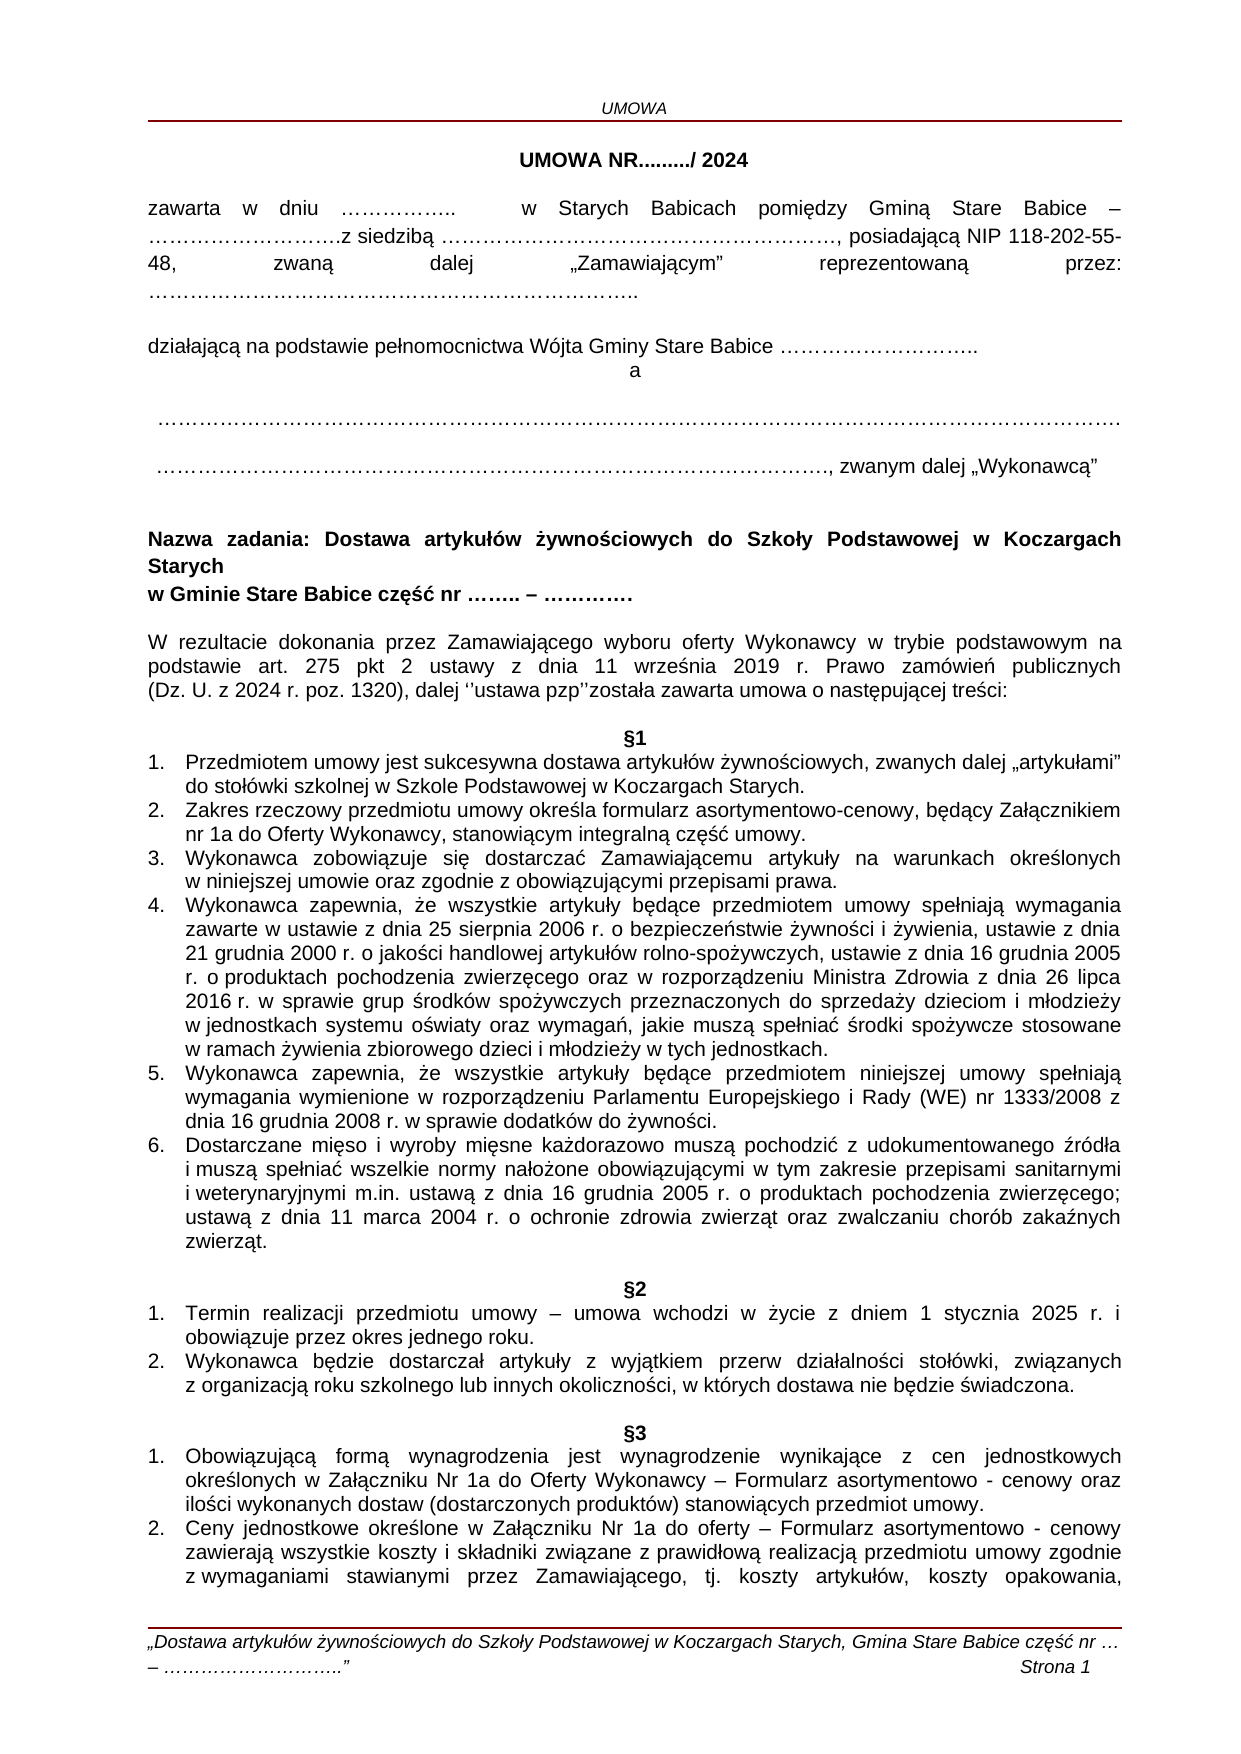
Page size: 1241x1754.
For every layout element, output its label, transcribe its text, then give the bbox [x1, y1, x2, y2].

list Dostarczane mięso i wyroby mięsne każdorazowo muszą pochodzić z udokumentowanego źródła i muszą spełniać wszelkie normy nałożone obowiązującymi w tym zakresie przepisami sanitarnymi i weterynaryjnymi m.in. ustawą z dnia 16 grudnia 2005 r. o produktach pochodzenia zwierzęcego; ustawą z dnia 11 marca 2004 r. o ochronie zdrowia zwierząt oraz zwalczaniu chorób zakaźnych zwierząt. [148, 1133, 1122, 1253]
text §1 [148, 726, 1122, 749]
list Przedmiotem umowy jest sukcesywna dostawa artykułów żywnościowych, zwanych dalej „artykułami” do stołówki szkolnej w Szkole Podstawowej w Koczargach Starych. [148, 749, 1122, 797]
list Termin realizacji przedmiotu umowy – umowa wchodzi w życie z dniem 1 stycznia 2025 r. i obowiązuje przez okres jednego roku. [148, 1301, 1122, 1348]
list Wykonawca zobowiązuje się dostarczać Zamawiającemu artykuły na warunkach określonych w niniejszej umowie oraz zgodnie z obowiązującymi przepisami prawa. [148, 845, 1122, 893]
text Nazwa zadania: Dostawa artykułów żywnościowych do Szkoły Podstawowej w Koczargach Starych w Gminie Stare Babice część nr …….. – …………. [148, 526, 1122, 605]
list Zakres rzeczowy przedmiotu umowy określa formularz asortymentowo-cenowy, będący Załącznikiem nr 1a do Oferty Wykonawcy, stanowiącym integralną część umowy. [148, 797, 1122, 845]
list Wykonawca zapewnia, że wszystkie artykuły będące przedmiotem niniejszej umowy spełniają wymagania wymienione w rozporządzeniu Parlamentu Europejskiego i Rady (WE) nr 1333/2008 z dnia 16 grudnia 2008 r. w sprawie dodatków do żywności. [148, 1061, 1122, 1133]
text …………………………………………………………………………………………………………………………. [154, 406, 1122, 430]
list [148, 1516, 1122, 1588]
list Wykonawca zapewnia, że wszystkie artykuły będące przedmiotem umowy spełniają wymagania zawarte w ustawie z dnia 25 sierpnia 2006 r. o bezpieczeństwie żywności i żywienia, ustawie z dnia 21 grudnia 2000 r. o jakości handlowej artykułów rolno-spożywczych, ustawie z dnia 16 grudnia 2005 r. o produktach pochodzenia zwierzęcego oraz w rozporządzeniu Ministra Zdrowia z dnia 26 lipca 2016 r. w sprawie grup środków spożywczych przeznaczonych do sprzedaży dzieciom i młodzieży w jednostkach systemu oświaty oraz wymagań, jakie muszą spełniać środki spożywcze stosowane w ramach żywienia zbiorowego dzieci i młodzieży w tych jednostkach. [148, 893, 1122, 1061]
text W rezultacie dokonania przez Zamawiającego wyboru oferty Wykonawcy w trybie podstawowym na podstawie art. 275 pkt 2 ustawy z dnia 11 września 2019 r. Prawo zamówień publicznych (Dz. U. z 2024 r. poz. 1320), dalej ‘’ustawa pzp’’została zawarta umowa o następującej treści: [148, 630, 1122, 702]
text a [148, 357, 1122, 381]
text zawarta w dniu …………….. w Starych Babicach pomiędzy Gminą Stare Babice – ……………………….z siedzibą …………………………………………………, posiadającą NIP 118-202-55-48, zwaną dalej „Zamawiającym” reprezentowaną przez: …………………………………………………………….. [148, 196, 1122, 330]
list Obowiązującą formą wynagrodzenia jest wynagrodzenie wynikające z cen jednostkowych określonych w Załączniku Nr 1a do Oferty Wykonawcy – Formularz asortymentowo - cenowy oraz ilości wykonanych dostaw (dostarczonych produktów) stanowiących przedmiot umowy. [148, 1444, 1122, 1516]
text działającą na podstawie pełnomocnictwa Wójta Gminy Stare Babice ……………………….. [148, 333, 1122, 357]
text §2 [148, 1277, 1122, 1301]
text UMOWA NR........./ 2024 [145, 148, 1122, 172]
text §3 [148, 1420, 1122, 1444]
list Wykonawca będzie dostarczał artykuły z wyjątkiem przerw działalności stołówki, związanych z organizacją roku szkolnego lub innych okoliczności, w których dostawa nie będzie świadczona. [148, 1348, 1122, 1396]
text ……………………………………………………………………………………., zwanym dalej „Wykonawcą” [154, 454, 1122, 478]
